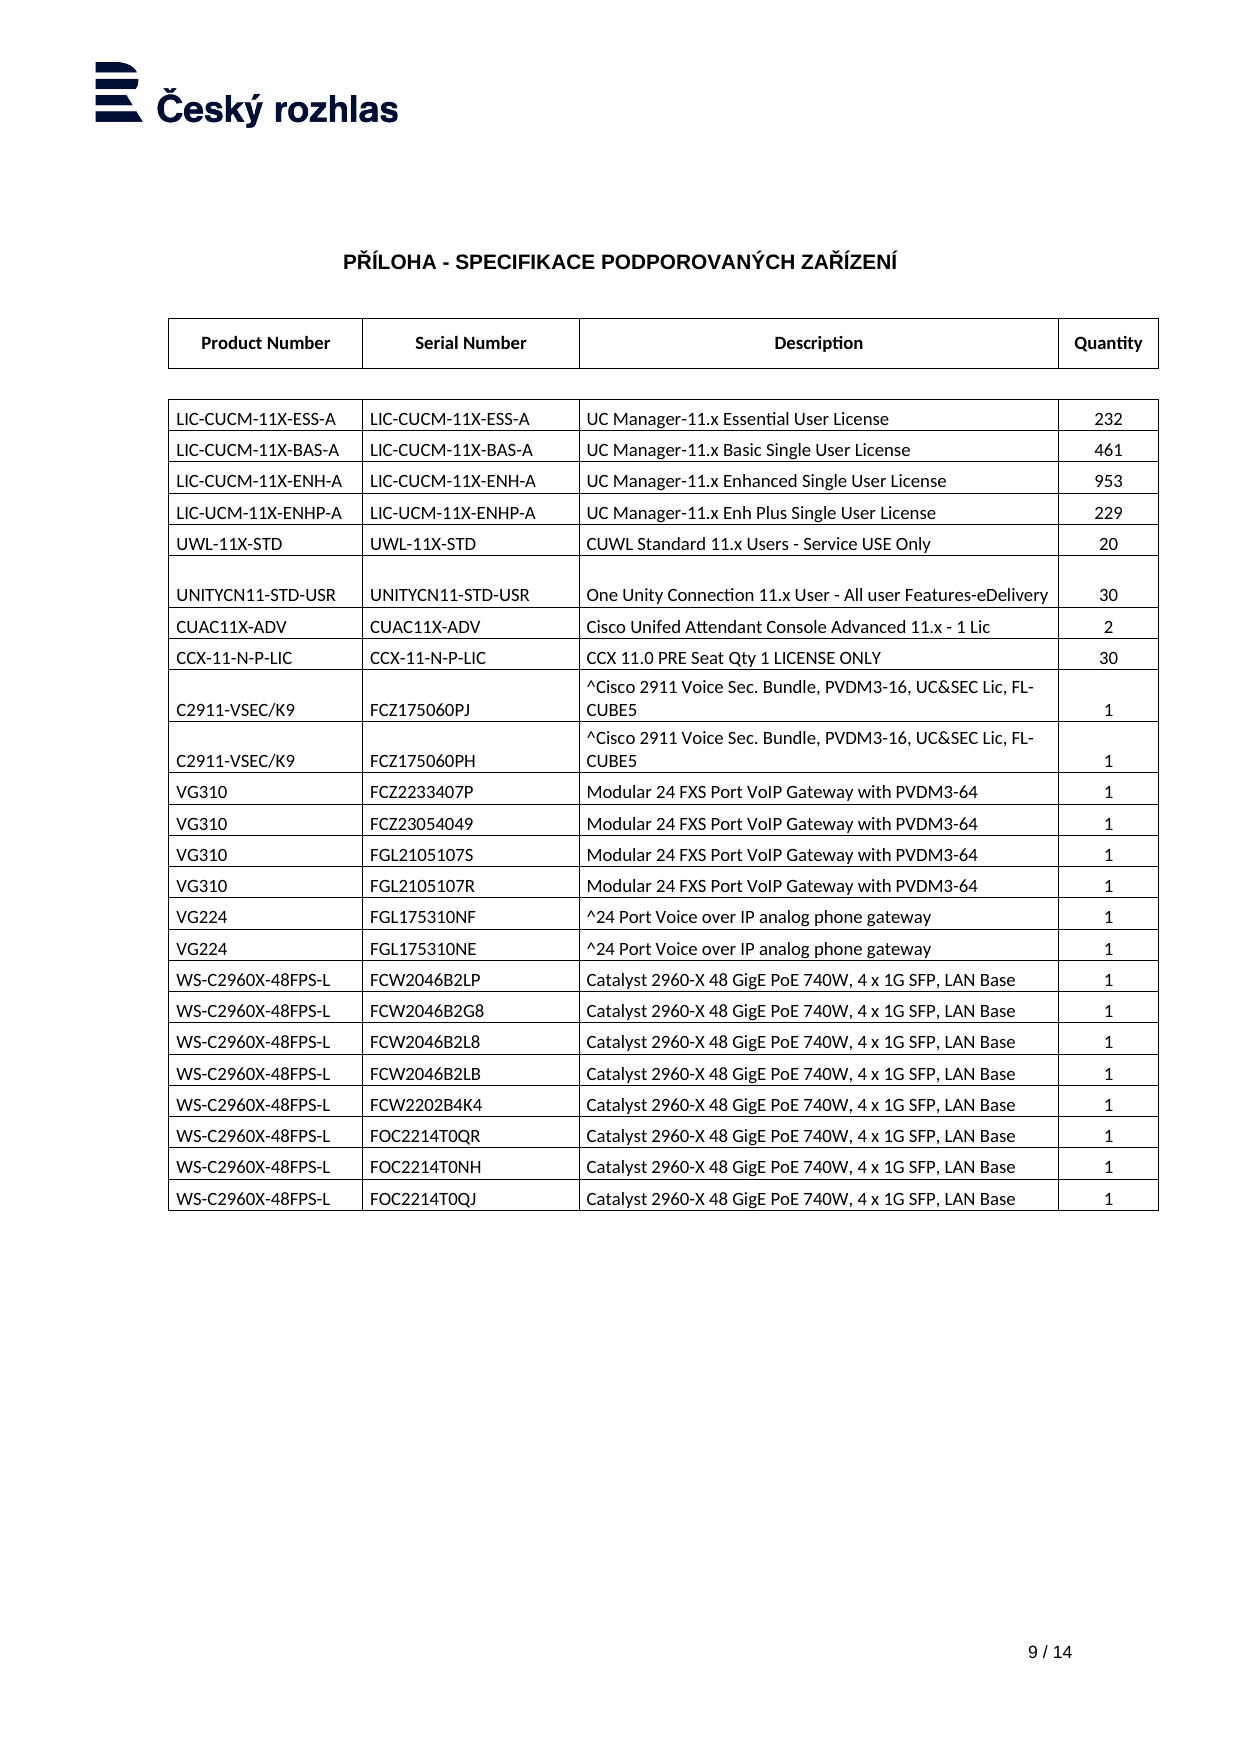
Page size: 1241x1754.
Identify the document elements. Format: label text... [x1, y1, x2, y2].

table_cell Catalyst 2960-X 48 GigE PoE 740W, 4 x 1G SFP, LAN Base [580, 1148, 1058, 1178]
table_cell 1 [1059, 805, 1158, 835]
table_cell C2911-VSEC/K9 [169, 670, 362, 721]
table_cell Catalyst 2960-X 48 GigE PoE 740W, 4 x 1G SFP, LAN Base [580, 992, 1058, 1022]
table_cell Modular 24 FXS Port VoIP Gateway with PVDM3-64 [580, 805, 1058, 835]
table_cell FOC2214T0QJ [363, 1180, 579, 1210]
table_cell 1 [1059, 930, 1158, 960]
table_cell FCZ175060PJ [363, 670, 579, 721]
table_cell FGL2105107R [363, 867, 579, 897]
table_cell FCZ175060PH [363, 722, 579, 772]
table_cell Catalyst 2960-X 48 GigE PoE 740W, 4 x 1G SFP, LAN Base [580, 1086, 1058, 1116]
table_cell UC Manager-11.x Basic Single User License [580, 431, 1058, 461]
table_cell 2 [1059, 608, 1158, 638]
table_cell Catalyst 2960-X 48 GigE PoE 740W, 4 x 1G SFP, LAN Base [580, 1055, 1058, 1085]
table_cell 461 [1059, 431, 1158, 461]
table_cell FCW2046B2G8 [363, 992, 579, 1022]
table_cell FGL175310NF [363, 898, 579, 928]
table_cell 1 [1059, 992, 1158, 1022]
table_cell WS-C2960X-48FPS-L [169, 961, 362, 991]
table_cell FCZ2233407P [363, 773, 579, 803]
table_cell UWL-11X-STD [363, 525, 579, 555]
table_cell [579, 369, 1058, 399]
table_cell LIC-CUCM-11X-BAS-A [169, 431, 362, 461]
table_cell 1 [1059, 1117, 1158, 1147]
table_cell 1 [1059, 836, 1158, 866]
table_cell LIC-CUCM-11X-ENH-A [363, 462, 579, 492]
table_cell 1 [1059, 1148, 1158, 1178]
table_cell FGL175310NE [363, 930, 579, 960]
table_cell LIC-CUCM-11X-ENH-A [169, 462, 362, 492]
table_cell 1 [1059, 722, 1158, 772]
table_cell WS-C2960X-48FPS-L [169, 1148, 362, 1178]
table_cell 232 [1059, 400, 1158, 430]
table_cell FOC2214T0NH [363, 1148, 579, 1178]
table_cell UWL-11X-STD [169, 525, 362, 555]
table_cell 1 [1059, 1055, 1158, 1085]
table_cell UNITYCN11-STD-USR [363, 556, 579, 607]
table_cell WS-C2960X-48FPS-L [169, 1023, 362, 1053]
table_cell 1 [1059, 867, 1158, 897]
table_header Serial Number [363, 319, 579, 367]
table_cell UC Manager-11.x Essential User License [580, 400, 1058, 430]
table_cell 30 [1059, 639, 1158, 669]
table_cell 953 [1059, 462, 1158, 492]
table_cell VG310 [169, 805, 362, 835]
table_cell WS-C2960X-48FPS-L [169, 1055, 362, 1085]
table_cell LIC-CUCM-11X-ESS-A [169, 400, 362, 430]
table_cell CUAC11X-ADV [363, 608, 579, 638]
table_cell Modular 24 FXS Port VoIP Gateway with PVDM3-64 [580, 867, 1058, 897]
text Příloha - specifikace podporovaných zařízení [168, 250, 1072, 274]
table_cell FCW2046B2LB [363, 1055, 579, 1085]
table_header Description [580, 319, 1058, 367]
table_cell UC Manager-11.x Enh Plus Single User License [580, 494, 1058, 524]
table_cell WS-C2960X-48FPS-L [169, 1086, 362, 1116]
table_cell [169, 369, 363, 399]
table_cell Modular 24 FXS Port VoIP Gateway with PVDM3-64 [580, 836, 1058, 866]
table_cell CCX 11.0 PRE Seat Qty 1 LICENSE ONLY [580, 639, 1058, 669]
table_cell VG224 [169, 898, 362, 928]
table_cell FCZ23054049 [363, 805, 579, 835]
table_cell VG224 [169, 930, 362, 960]
table_cell 1 [1059, 898, 1158, 928]
table_header Product Number [169, 319, 362, 367]
table_cell Cisco Unifed Attendant Console Advanced 11.x - 1 Lic [580, 608, 1058, 638]
table_cell 1 [1059, 1180, 1158, 1210]
table_cell CCX-11-N-P-LIC [169, 639, 362, 669]
table_cell FGL2105107S [363, 836, 579, 866]
table_cell ^24 Port Voice over IP analog phone gateway [580, 930, 1058, 960]
table_cell LIC-UCM-11X-ENHP-A [169, 494, 362, 524]
table_cell [363, 369, 579, 399]
table_cell 20 [1059, 525, 1158, 555]
table_cell 1 [1059, 670, 1158, 721]
table_cell Catalyst 2960-X 48 GigE PoE 740W, 4 x 1G SFP, LAN Base [580, 961, 1058, 991]
table_cell ^Cisco 2911 Voice Sec. Bundle, PVDM3-16, UC&SEC Lic, FL-CUBE5 [580, 722, 1058, 772]
table_cell CCX-11-N-P-LIC [363, 639, 579, 669]
table_cell Modular 24 FXS Port VoIP Gateway with PVDM3-64 [580, 773, 1058, 803]
table_cell VG310 [169, 773, 362, 803]
table_cell CUWL Standard 11.x Users - Service USE Only [580, 525, 1058, 555]
table_cell 1 [1059, 961, 1158, 991]
table_cell WS-C2960X-48FPS-L [169, 1180, 362, 1210]
table_cell UC Manager-11.x Enhanced Single User License [580, 462, 1058, 492]
table_cell VG310 [169, 867, 362, 897]
table_cell FCW2202B4K4 [363, 1086, 579, 1116]
table_cell LIC-CUCM-11X-ESS-A [363, 400, 579, 430]
table_cell [1058, 369, 1158, 399]
table_cell UNITYCN11-STD-USR [169, 556, 362, 607]
table_cell 1 [1059, 773, 1158, 803]
table_cell ^24 Port Voice over IP analog phone gateway [580, 898, 1058, 928]
table_cell Catalyst 2960-X 48 GigE PoE 740W, 4 x 1G SFP, LAN Base [580, 1180, 1058, 1210]
table_cell WS-C2960X-48FPS-L [169, 1117, 362, 1147]
table_cell FCW2046B2LP [363, 961, 579, 991]
table_cell LIC-UCM-11X-ENHP-A [363, 494, 579, 524]
table_cell Catalyst 2960-X 48 GigE PoE 740W, 4 x 1G SFP, LAN Base [580, 1023, 1058, 1053]
table_header Quantity [1059, 319, 1158, 367]
table_cell 1 [1059, 1023, 1158, 1053]
table_cell Catalyst 2960-X 48 GigE PoE 740W, 4 x 1G SFP, LAN Base [580, 1117, 1058, 1147]
table_cell 229 [1059, 494, 1158, 524]
table_cell CUAC11X-ADV [169, 608, 362, 638]
table_cell WS-C2960X-48FPS-L [169, 992, 362, 1022]
table_cell C2911-VSEC/K9 [169, 722, 362, 772]
table_cell 30 [1059, 556, 1158, 607]
table_cell ^Cisco 2911 Voice Sec. Bundle, PVDM3-16, UC&SEC Lic, FL-CUBE5 [580, 670, 1058, 721]
table_cell VG310 [169, 836, 362, 866]
table_cell FCW2046B2L8 [363, 1023, 579, 1053]
table_cell One Unity Connection 11.x User - All user Features-eDelivery [580, 556, 1058, 607]
table_cell 1 [1059, 1086, 1158, 1116]
table_cell LIC-CUCM-11X-BAS-A [363, 431, 579, 461]
picture [95, 62, 398, 128]
table_cell FOC2214T0QR [363, 1117, 579, 1147]
